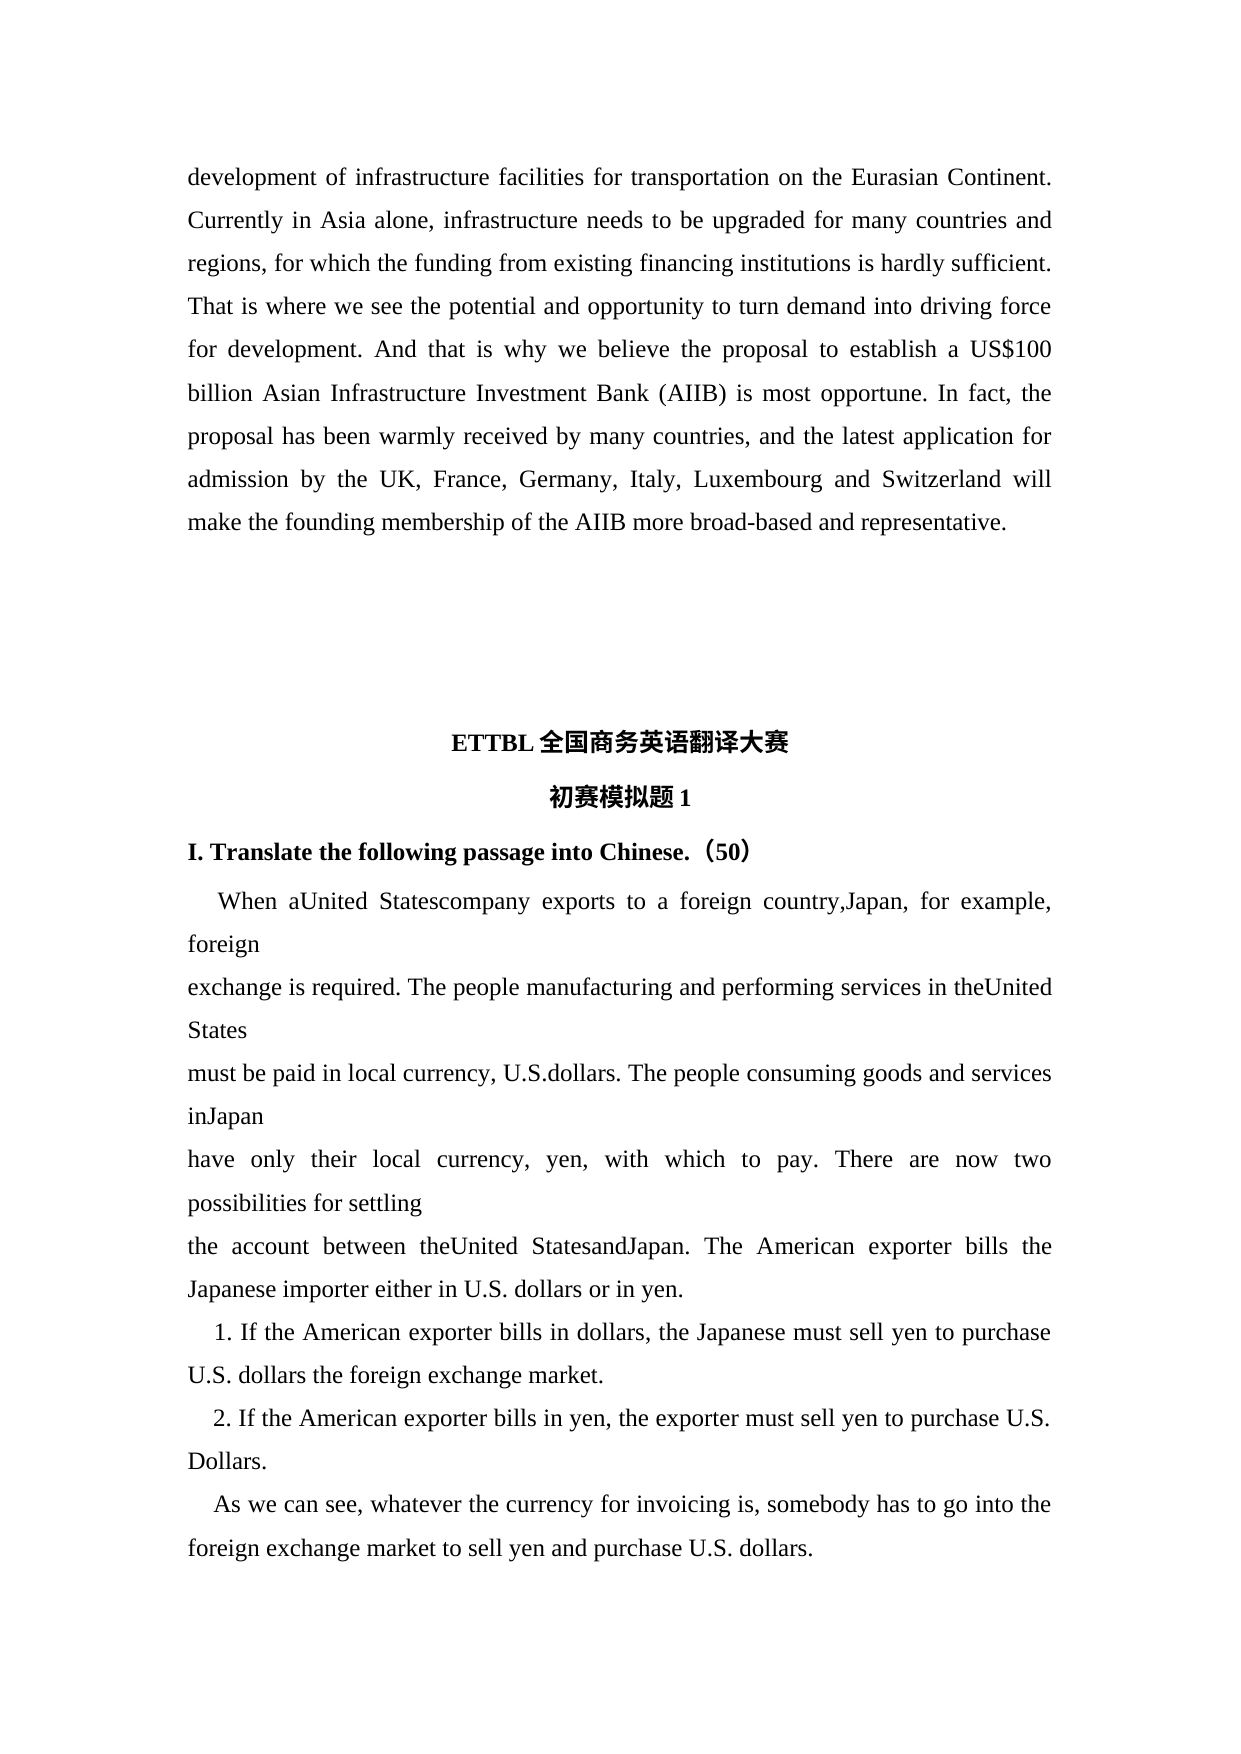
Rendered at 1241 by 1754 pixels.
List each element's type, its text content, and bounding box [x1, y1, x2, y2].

text 初赛模拟题1 [187, 777, 1053, 813]
text the account between theUnited StatesandJapan. The American exporter bills the Japanese importer either in U.S. dollars or in yen. [187, 1231, 1053, 1303]
text have only their local currency, yen, with which to pay. There are now two possibilities for settling [187, 1144, 1053, 1216]
text 1. If the American exporter bills in dollars, the Japanese must sell yen to purchase U.S. dollars the foreign exchange market. [187, 1317, 1053, 1389]
text I. Translate the following passage into Chinese.（50） [187, 831, 1053, 868]
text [187, 162, 1053, 536]
text When aUnited Statescompany exports to a foreign country,Japan, for example, foreign [187, 886, 1053, 958]
text must be paid in local currency, U.S.dollars. The people consuming goods and services inJapan [187, 1058, 1053, 1130]
text exchange is required. The people manufacturing and performing services in theUnited States [187, 972, 1053, 1044]
text As we can see, whatever the currency for invoicing is, somebody has to go into the foreign exchange market to sell yen and purchase U.S. dollars. [187, 1489, 1053, 1561]
text 2. If the American exporter bills in yen, the exporter must sell yen to purchase U.S. Dollars. [187, 1403, 1053, 1475]
text ETTBL全国商务英语翻译大赛 [187, 723, 1053, 759]
